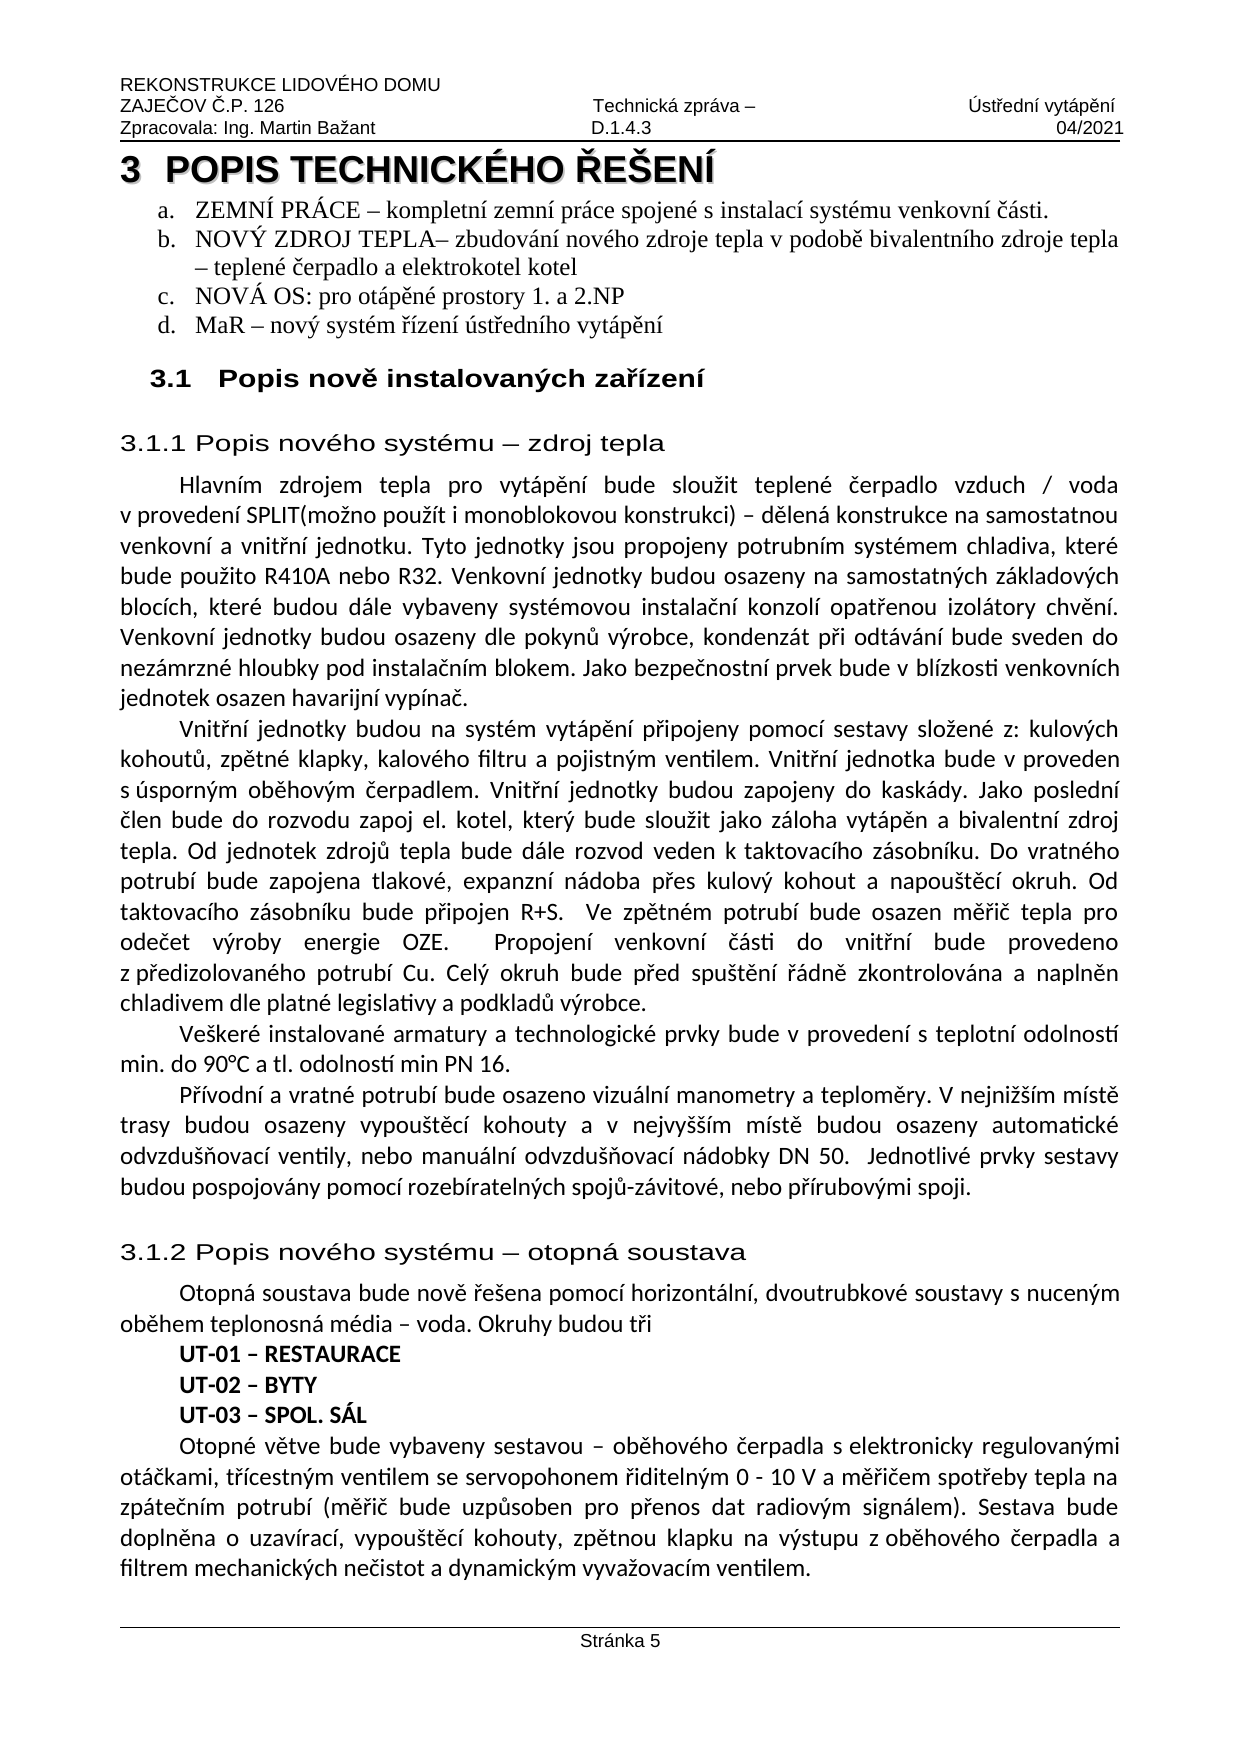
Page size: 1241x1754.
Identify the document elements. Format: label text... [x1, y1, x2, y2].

text UT-02 – BYTY [120, 1369, 1120, 1400]
subtitle Popis nově instalovaných zařízení [149, 364, 1120, 392]
list NOVÁ OS: pro otápěné prostory 1. a 2.NP [157, 281, 1120, 310]
text Veškeré instalované armatury a technologické prvky bude v provedení s teplotní odolností min. do 90°C a tl. odolností min PN 16. [120, 1018, 1120, 1079]
list ZEMNÍ PRÁCE – kompletní zemní práce spojené s instalací systému venkovní části. [157, 195, 1120, 224]
text UT-03 – SPOL. SÁL [120, 1400, 1120, 1430]
list MaR – nový systém řízení ústředního vytápění [157, 310, 1120, 339]
text Otopné větve bude vybaveny sestavou – oběhového čerpadla s elektronicky regulovanými otáčkami, třícestným ventilem se servopohonem řiditelným 0 - 10 V a měřičem spotřeby tepla na zpátečním potrubí (měřič bude uzpůsoben pro přenos dat radiovým signálem). Sestava bude doplněna o uzavírací, vypouštěcí kohouty, zpětnou klapku na výstupu z oběhového čerpadla a filtrem mechanických nečistot a dynamickým vyvažovacím ventilem. [120, 1430, 1120, 1583]
list NOVÝ ZDROJ TEPLA– zbudování nového zdroje tepla v podobě bivalentního zdroje tepla – teplené čerpadlo a elektrokotel kotel [157, 224, 1120, 281]
text Hlavním zdrojem tepla pro vytápění bude sloužit teplené čerpadlo vzduch / voda v provedení SPLIT(možno použít i monoblokovou konstrukci) – dělená konstrukce na samostatnou venkovní a vnitřní jednotku. Tyto jednotky jsou propojeny potrubním systémem chladiva, které bude použito R410A nebo R32. Venkovní jednotky budou osazeny na samostatných základových blocích, které budou dále vybaveny systémovou instalační konzolí opatřenou izolátory chvění. Venkovní jednotky budou osazeny dle pokynů výrobce, kondenzát při odtávání bude sveden do nezámrzné hloubky pod instalačním blokem. Jako bezpečnostní prvek bude v blízkosti venkovních jednotek osazen havarijní vypínač. [120, 469, 1120, 713]
subtitle Popis nového systému – zdroj tepla [120, 430, 1120, 456]
text UT-01 – RESTAURACE [120, 1339, 1120, 1369]
text Přívodní a vratné potrubí bude osazeno vizuální manometry a teploměry. V nejnižším místě trasy budou osazeny vypouštěcí kohouty a v nejvyšším místě budou osazeny automatické odvzdušňovací ventily, nebo manuální odvzdušňovací nádobky DN 50. Jednotlivé prvky sestavy budou pospojovány pomocí rozebíratelných spojů-závitové, nebo přírubovými spoji. [120, 1079, 1120, 1201]
text Otopná soustava bude nově řešena pomocí horizontální, dvoutrubkové soustavy s nuceným oběhem teplonosná média – voda. Okruhy budou tři [120, 1278, 1120, 1339]
text Vnitřní jednotky budou na systém vytápění připojeny pomocí sestavy složené z: kulových kohoutů, zpětné klapky, kalového filtru a pojistným ventilem. Vnitřní jednotka bude v proveden s úsporným oběhovým čerpadlem. Vnitřní jednotky budou zapojeny do kaskády. Jako poslední člen bude do rozvodu zapoj el. kotel, který bude sloužit jako záloha vytápěn a bivalentní zdroj tepla. Od jednotek zdrojů tepla bude dále rozvod veden k taktovacího zásobníku. Do vratného potrubí bude zapojena tlakové, expanzní nádoba přes kulový kohout a napouštěcí okruh. Od taktovacího zásobníku bude připojen R+S. Ve zpětném potrubí bude osazen měřič tepla pro odečet výroby energie OZE. Propojení venkovní části do vnitřní bude provedeno z předizolovaného potrubí Cu. Celý okruh bude před spuštění řádně zkontrolována a naplněn chladivem dle platné legislativy a podkladů výrobce. [120, 713, 1120, 1018]
subtitle Popis technického řešení [120, 148, 1120, 191]
subtitle Popis nového systému – otopná soustava [120, 1239, 1120, 1265]
